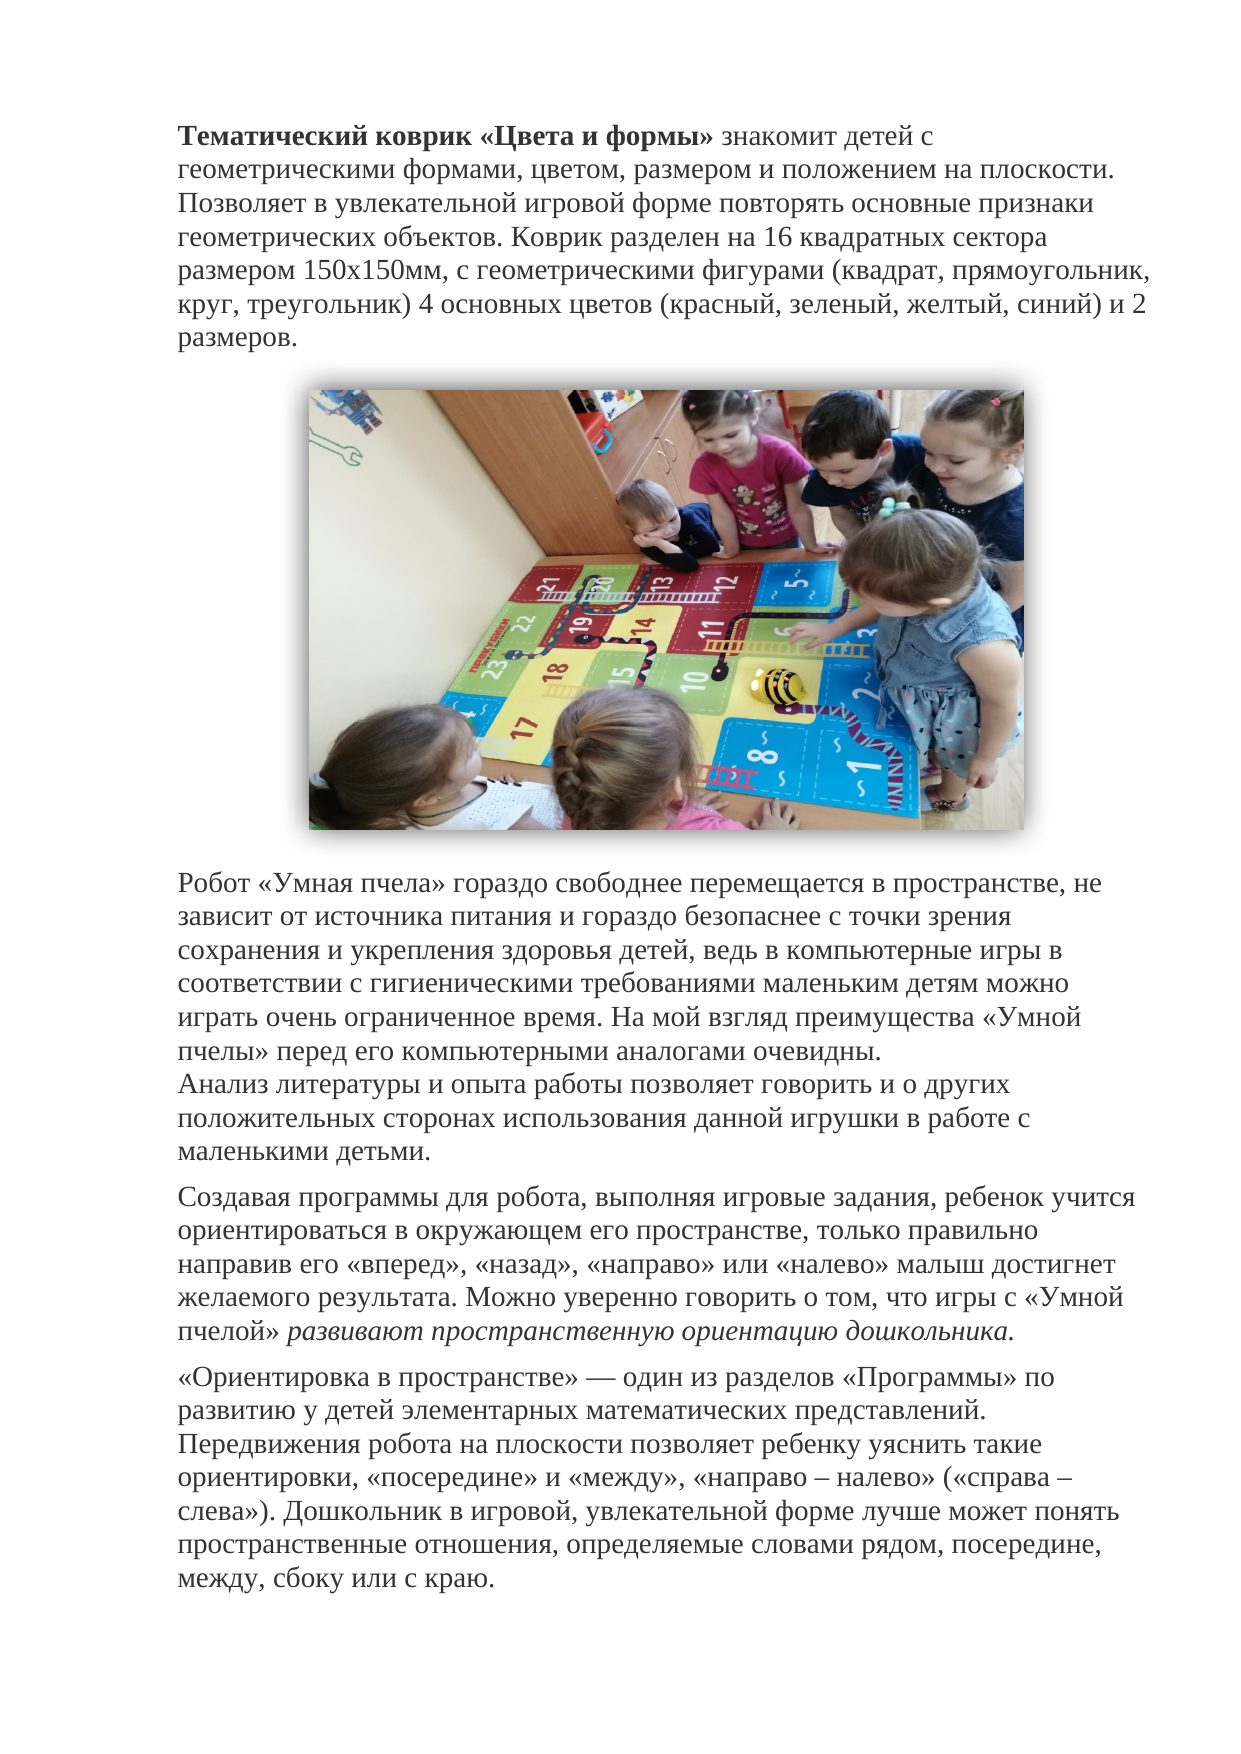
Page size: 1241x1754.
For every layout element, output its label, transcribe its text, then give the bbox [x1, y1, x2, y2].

text Робот «Умная пчела» гораздо свободнее перемещается в пространстве, не зависит от источника питания и гораздо безопаснее с точки зрения сохранения и укрепления здоровья детей, ведь в компьютерные игры в соответствии с гигиеническими требованиями маленьким детям можно играть очень ограниченное время. На мой взгляд преимущества «Умной пчелы» перед его компьютерными аналогами очевидны. Анализ литературы и опыта работы позволяет говорить и о других положительных сторонах использования данной игрушки в работе с маленькими детьми. [177, 865, 1152, 1167]
text Тематический коврик «Цвета и формы» знакомит детей с геометрическими формами, цветом, размером и положением на плоскости. Позволяет в увлекательной игровой форме повторять основные признаки геометрических объектов. Коврик разделен на 16 квадратных сектора размером 150х150мм, с геометрическими фигурами (квадрат, прямоугольник, круг, треугольник) 4 основных цветов (красный, зеленый, желтый, синий) и 2 размеров. [177, 118, 1152, 353]
text Создавая программы для робота, выполняя игровые задания, ребенок учится ориентироваться в окружающем его пространстве, только правильно направив его «вперед», «назад», «направо» или «налево» малыш достигнет желаемого результата. Можно уверенно говорить о том, что игры с «Умной пчелой» развивают пространственную ориентацию дошкольника. [177, 1179, 1152, 1347]
text «Ориентировка в пространстве» — один из разделов «Программы» по развитию у детей элементарных математических представлений. Передвижения робота на плоскости позволяет ребенку уяснить такие ориентировки, «посередине» и «между», «направо – налево» («справа – слева»). Дошкольник в игровой, увлекательной форме лучше может понять пространственные отношения, определяемые словами рядом, посередине, между, сбоку или с краю. [177, 1359, 1152, 1594]
picture [309, 390, 1024, 830]
